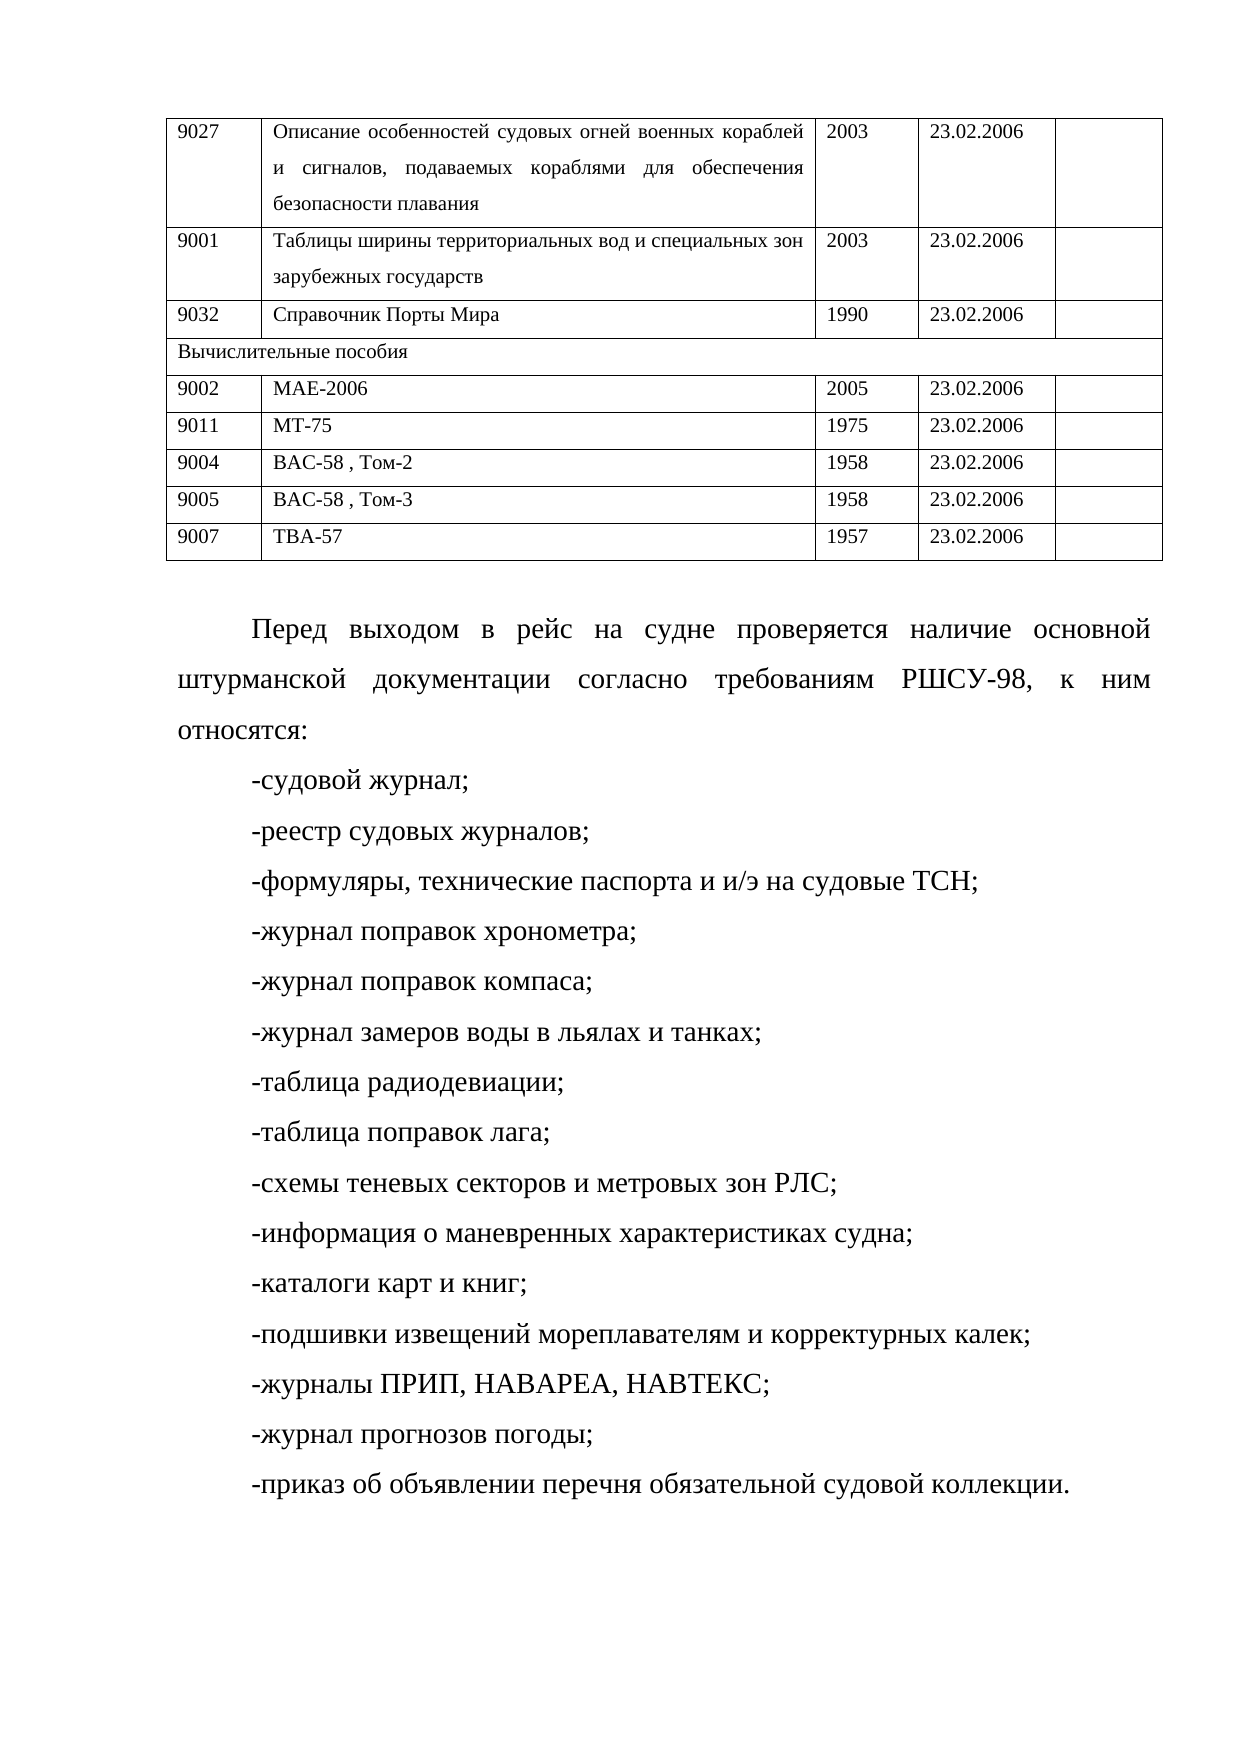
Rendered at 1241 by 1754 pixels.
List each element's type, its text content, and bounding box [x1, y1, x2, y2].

table_cell [1056, 376, 1162, 412]
table_cell 2003 [816, 119, 918, 227]
table_cell Справочник Порты Мира [262, 301, 815, 337]
table_cell 9005 [167, 487, 261, 523]
table_cell 23.02.2006 [919, 487, 1055, 523]
table_cell 2003 [816, 228, 918, 300]
table_cell [1056, 301, 1162, 337]
table_cell [1056, 450, 1162, 486]
table_cell 1990 [816, 301, 918, 337]
table_cell 23.02.2006 [919, 228, 1055, 300]
table_cell 9001 [167, 228, 261, 300]
text -каталоги карт и книг; [177, 1265, 1152, 1299]
table_cell 9004 [167, 450, 261, 486]
text Перед выходом в рейс на судне проверяется наличие основной штурманской документации согласно требованиям РШСУ-98, к ним относятся: [177, 611, 1152, 746]
text -информация о маневренных характеристиках судна; [177, 1215, 1152, 1249]
table_cell ТВА-57 [262, 524, 815, 560]
text -журнал замеров воды в льялах и танках; [177, 1014, 1152, 1047]
table_cell 1975 [816, 413, 918, 449]
text -таблица радиодевиации; [177, 1064, 1152, 1098]
table_cell [1056, 119, 1162, 227]
text -подшивки извещений мореплавателям и корректурных калек; [177, 1316, 1152, 1349]
table_cell 1958 [816, 450, 918, 486]
text -журнал поправок хронометра; [177, 913, 1152, 947]
table_cell 9027 [167, 119, 261, 227]
text -судовой журнал; [177, 762, 1152, 796]
text -журнал поправок компаса; [177, 963, 1152, 997]
table_cell 9032 [167, 301, 261, 337]
text -журнал прогнозов погоды; [177, 1416, 1152, 1450]
table_cell [1056, 524, 1162, 560]
table_cell 1958 [816, 487, 918, 523]
table_cell 23.02.2006 [919, 119, 1055, 227]
table_cell Описание особенностей судовых огней военных кораблей и сигналов, подаваемых кораблями для обеспечения безопасности плавания [262, 119, 815, 227]
table_cell 9002 [167, 376, 261, 412]
text -формуляры, технические паспорта и и/э на судовые ТСН; [177, 863, 1152, 896]
text -схемы теневых секторов и метровых зон РЛС; [177, 1165, 1152, 1198]
table_cell ВАС-58 , Том-2 [262, 450, 815, 486]
text -реестр судовых журналов; [177, 813, 1152, 846]
table_cell 23.02.2006 [919, 376, 1055, 412]
table_cell 1957 [816, 524, 918, 560]
table_cell [1056, 228, 1162, 300]
text -приказ об объявлении перечня обязательной судовой коллекции. [177, 1467, 1152, 1500]
table_cell 23.02.2006 [919, 413, 1055, 449]
table_cell Вычислительные пособия [167, 339, 1162, 374]
table_cell [1056, 487, 1162, 523]
text -журналы ПРИП, НАВАРЕА, НАВТЕКС; [177, 1366, 1152, 1399]
table_cell МТ-75 [262, 413, 815, 449]
table_cell 23.02.2006 [919, 450, 1055, 486]
text -таблица поправок лага; [177, 1114, 1152, 1148]
table_cell МАЕ-2006 [262, 376, 815, 412]
table_cell 23.02.2006 [919, 524, 1055, 560]
table_cell 9007 [167, 524, 261, 560]
table_cell ВАС-58 , Том-3 [262, 487, 815, 523]
table_cell 2005 [816, 376, 918, 412]
table_cell Таблицы ширины территориальных вод и специальных зон зарубежных государств [262, 228, 815, 300]
table_cell 23.02.2006 [919, 301, 1055, 337]
table_cell 9011 [167, 413, 261, 449]
table_cell [1056, 413, 1162, 449]
